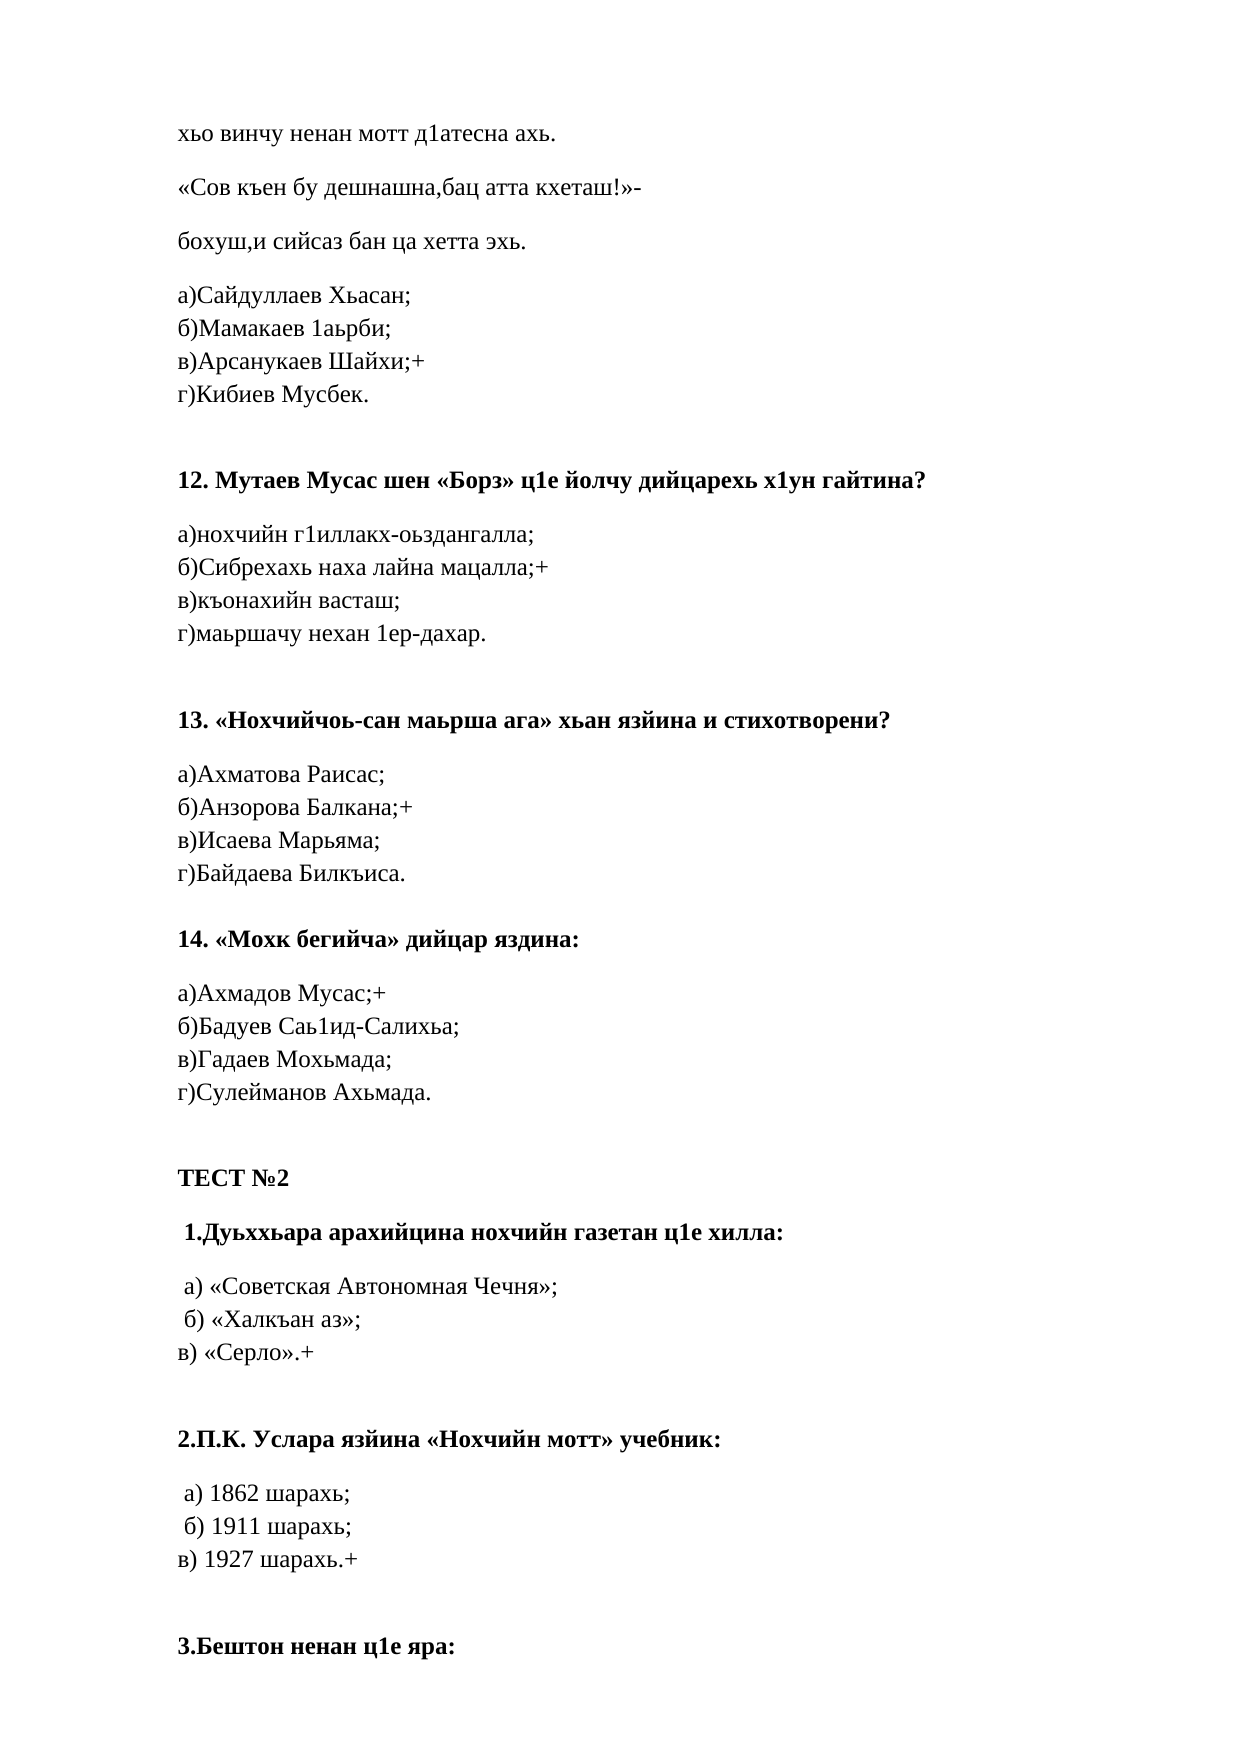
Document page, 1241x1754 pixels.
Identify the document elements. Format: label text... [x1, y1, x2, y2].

text 3.Бештон ненан ц1е яра: [177, 1631, 1152, 1659]
text г)Сулейманов Ахьмада. [177, 1077, 1152, 1106]
text в) «Серло».+ [177, 1337, 1152, 1366]
text а)нохчийн г1иллакх-оьздангалла; [177, 519, 1152, 548]
text б) 1911 шарахь; [177, 1511, 1152, 1539]
text бохуш,и сийсаз бан ца хетта эхь. [177, 226, 1152, 254]
text а)Ахматова Раисас; [177, 759, 1152, 788]
text а)Сайдуллаев Хьасан; [177, 280, 1152, 308]
text 14. «Мохк бегийча» дийцар яздина: [177, 924, 1152, 953]
text 2.П.К. Услара язйина «Нохчийн мотт» учебник: [177, 1424, 1152, 1453]
text в)Гадаев Мохьмада; [177, 1044, 1152, 1073]
text г)маьршачу нехан 1ер-дахар. [177, 618, 1152, 647]
text б)Сибрехахь наха лайна мацалла;+ [177, 552, 1152, 581]
text «Сов къен бу дешнашна,бац атта кхеташ!»- [177, 172, 1152, 201]
text г)Байдаева Билкъиса. [177, 858, 1152, 887]
text в)къонахийн васташ; [177, 586, 1152, 614]
text в)Исаева Марьяма; [177, 825, 1152, 854]
text а) 1862 шарахь; [177, 1478, 1152, 1507]
text б)Анзорова Балкана;+ [177, 792, 1152, 821]
text а) «Советская Автономная Чечня»; [177, 1271, 1152, 1300]
text б) «Халкъан аз»; [177, 1304, 1152, 1333]
text в) 1927 шарахь.+ [177, 1544, 1152, 1573]
text ТЕСТ №2 [177, 1163, 1152, 1192]
text б)Бадуев Саь1ид-Салихьа; [177, 1011, 1152, 1040]
text 13. «Нохчийчоь-сан маьрша ага» хьан язйина и стихотворени? [177, 705, 1152, 734]
text а)Ахмадов Мусас;+ [177, 978, 1152, 1007]
text б)Мамакаев 1аьрби; [177, 313, 1152, 341]
text в)Арсанукаев Шайхи;+ [177, 346, 1152, 374]
text 1.Дуьххьара арахийцина нохчийн газетан ц1е хилла: [177, 1217, 1152, 1246]
text г)Кибиев Мусбек. [177, 379, 1152, 407]
text хьо винчу ненан мотт д1атесна ахь. [177, 118, 1152, 147]
text 12. Мутаев Мусас шен «Борз» ц1е йолчу дийцарехь х1ун гайтина? [177, 466, 1152, 494]
